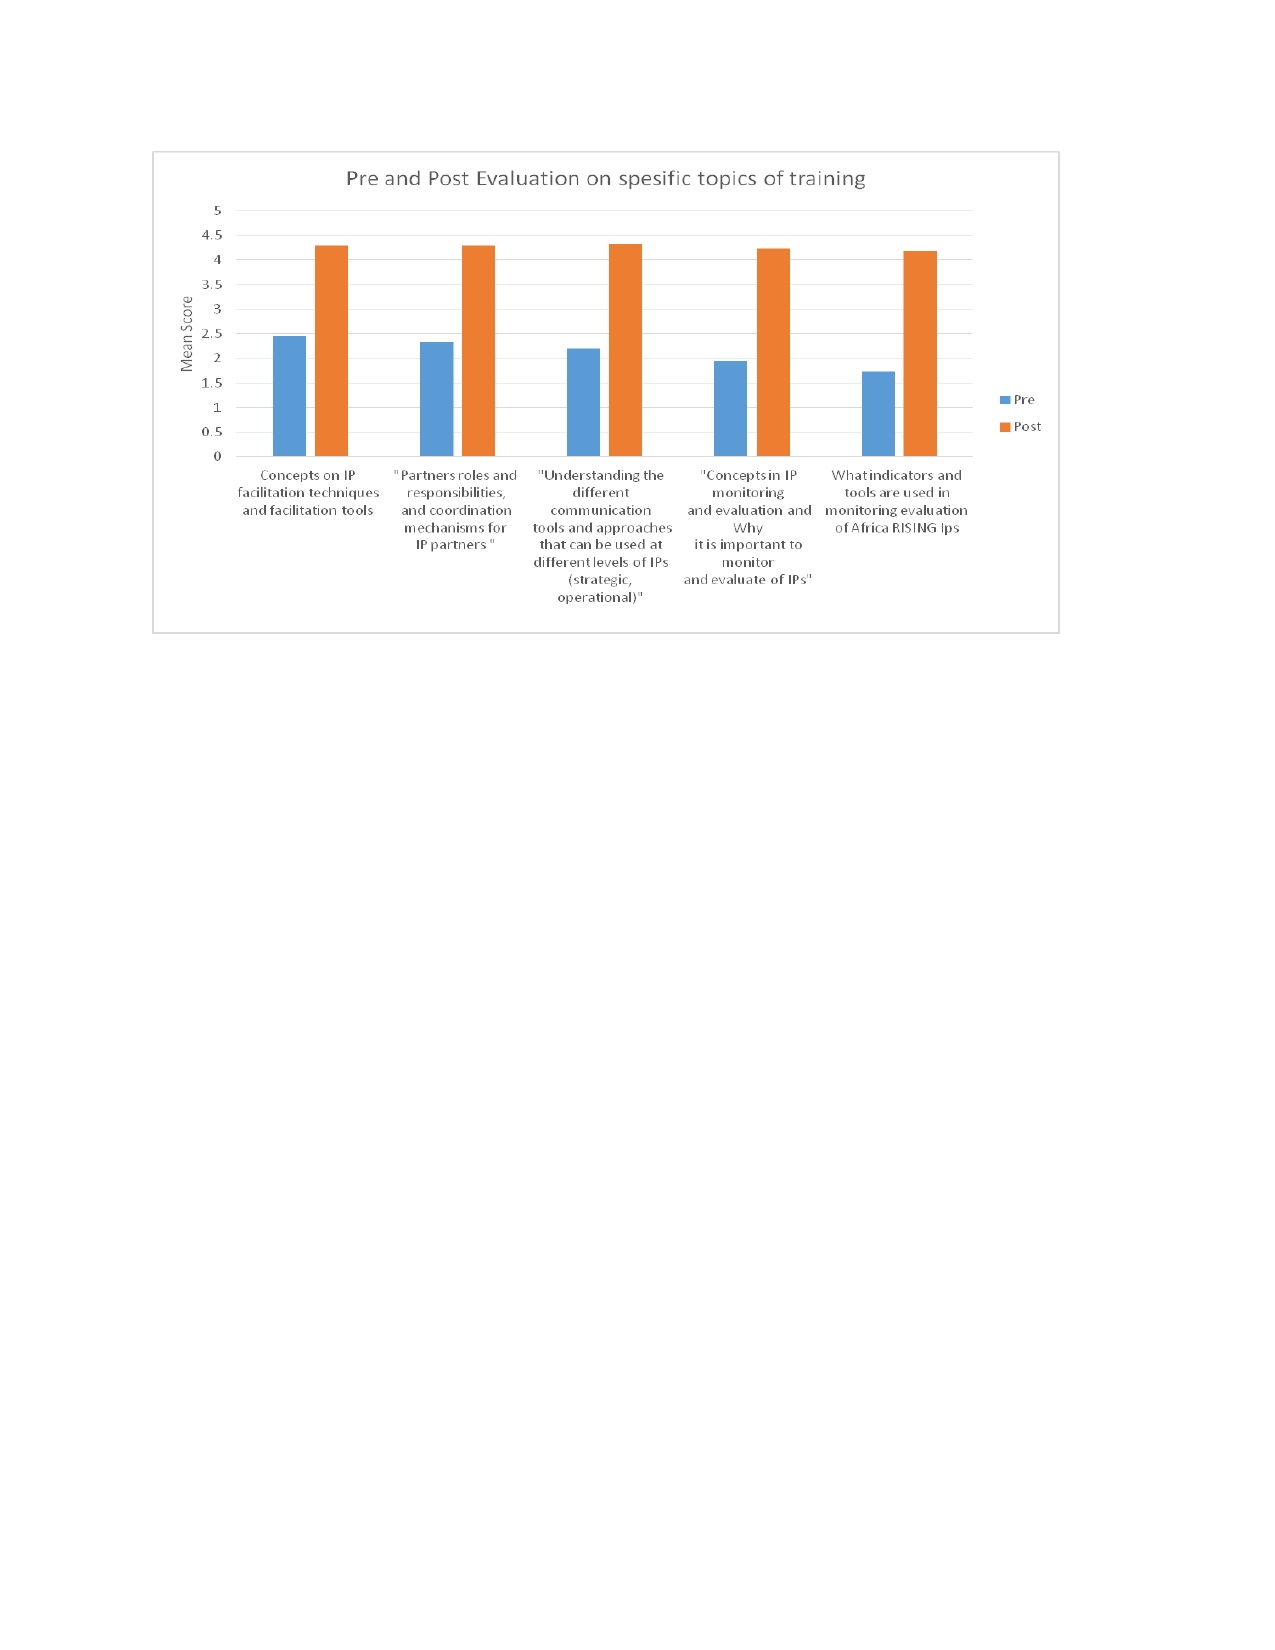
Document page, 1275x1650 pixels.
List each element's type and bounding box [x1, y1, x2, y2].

picture [150, 150, 1061, 635]
